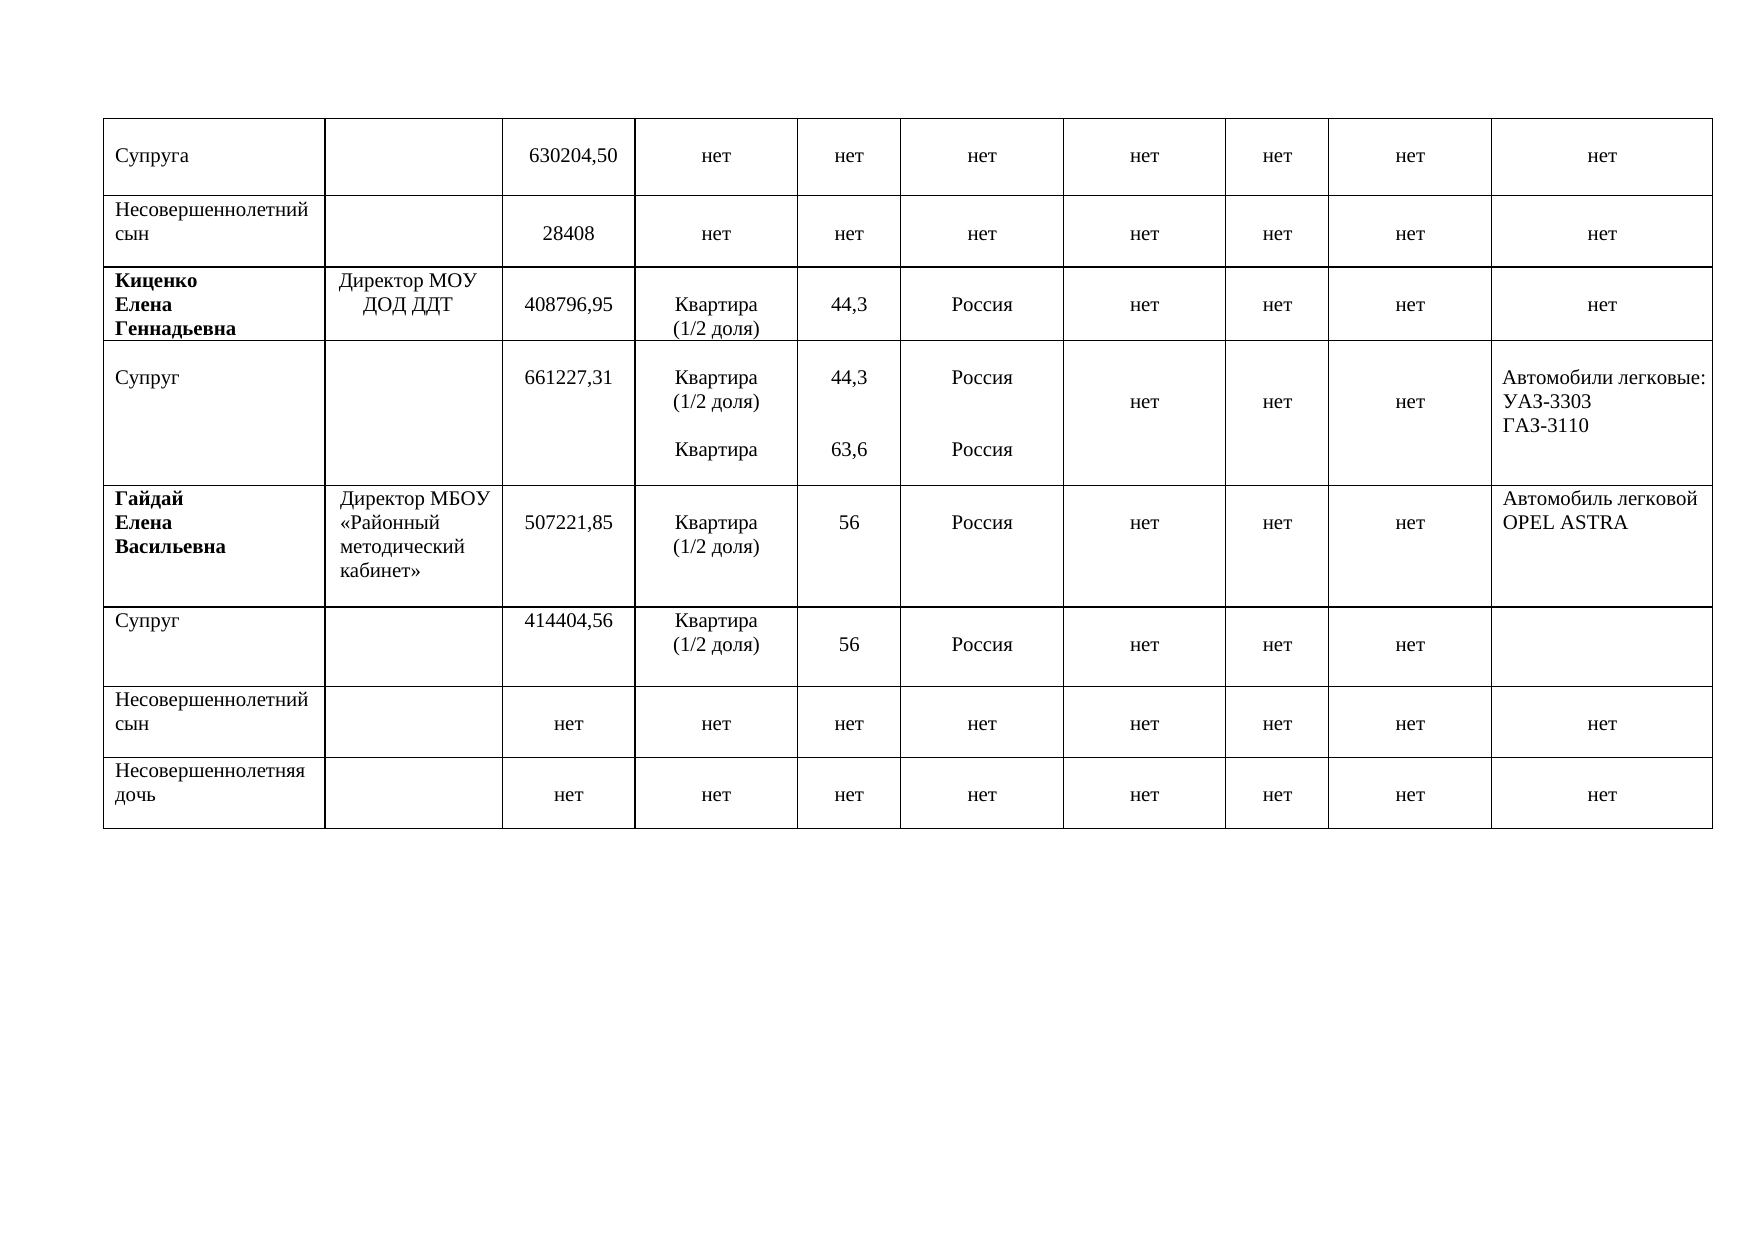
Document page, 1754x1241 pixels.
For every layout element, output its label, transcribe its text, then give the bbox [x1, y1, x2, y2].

table_cell Квартира (1/2 доля) [636, 268, 797, 340]
table_cell нет [1329, 119, 1491, 195]
table_cell нет [1329, 758, 1491, 828]
table_cell нет [1064, 341, 1225, 485]
table_cell нет [901, 758, 1063, 828]
table_cell нет [1064, 268, 1225, 340]
table_cell нет [1064, 196, 1225, 266]
table_cell нет [636, 758, 797, 828]
table_cell нет [1064, 758, 1225, 828]
table_cell 630204,50 [503, 119, 634, 195]
table_cell нет [1492, 119, 1712, 195]
table_cell 56 [798, 486, 900, 606]
table_cell 414404,56 [503, 608, 634, 686]
table_cell нет [1226, 268, 1328, 340]
table_cell [325, 341, 502, 485]
table_cell Несовершеннолетний сын [104, 687, 324, 757]
table_cell Квартира (1/2 доля) [636, 608, 797, 686]
table_cell нет [798, 687, 900, 757]
table_cell Несовершеннолетний сын [104, 196, 324, 266]
table_cell нет [1329, 196, 1491, 266]
table_cell Несовершеннолетняя дочь [104, 758, 324, 828]
table_cell нет [798, 758, 900, 828]
table_cell Супруга [104, 119, 324, 195]
table_cell нет [901, 687, 1063, 757]
table_cell нет [1064, 687, 1225, 757]
table_cell нет [636, 119, 797, 195]
table_cell Гайдай Елена Васильевна [104, 486, 324, 606]
table_cell [325, 196, 502, 266]
table_cell нет [1226, 608, 1328, 686]
table_cell нет [636, 196, 797, 266]
table_cell Россия [901, 486, 1063, 606]
table_cell Квартира (1/2 доля) Квартира [636, 341, 797, 485]
table_cell 507221,85 [503, 486, 634, 606]
table_cell нет [503, 687, 634, 757]
table_cell нет [1226, 486, 1328, 606]
table_cell нет [1064, 119, 1225, 195]
table_cell нет [1064, 486, 1225, 606]
table_cell нет [1329, 687, 1491, 757]
table_cell нет [1329, 486, 1491, 606]
table_cell нет [1064, 608, 1225, 686]
table_cell нет [798, 119, 900, 195]
table_cell Россия [901, 608, 1063, 686]
table_cell нет [1226, 196, 1328, 266]
table_cell нет [1226, 758, 1328, 828]
table_cell Директор МБОУ «Районный методический кабинет» [325, 486, 502, 606]
table_cell нет [1226, 341, 1328, 485]
table_cell Киценко Елена Геннадьевна [104, 268, 324, 340]
table_cell нет [901, 119, 1063, 195]
table_cell [325, 119, 502, 195]
table_cell 408796,95 [503, 268, 634, 340]
table_cell 44,3 63,6 [798, 341, 900, 485]
table_cell 56 [798, 608, 900, 686]
table_cell 661227,31 [503, 341, 634, 485]
table_cell [325, 608, 502, 686]
table_cell нет [636, 687, 797, 757]
table_cell нет [1226, 687, 1328, 757]
table_cell нет [1329, 341, 1491, 485]
table_cell Россия Россия [901, 341, 1063, 485]
table_cell Директор МОУ ДОД ДДТ [325, 268, 502, 340]
table_cell нет [1226, 119, 1328, 195]
table_cell Квартира (1/2 доля) [636, 486, 797, 606]
table_cell 28408 [503, 196, 634, 266]
table_cell 44,3 [798, 268, 900, 340]
table_cell [325, 758, 502, 828]
table_cell нет [798, 196, 900, 266]
table_cell нет [1492, 687, 1712, 757]
table_cell Супруг [104, 608, 324, 686]
table_cell нет [1329, 268, 1491, 340]
table_cell нет [1329, 608, 1491, 686]
table_cell Автомобиль легковой OPEL ASTRA [1492, 486, 1712, 606]
table_cell нет [901, 196, 1063, 266]
table_cell [325, 687, 502, 757]
table_cell Россия [901, 268, 1063, 340]
table_cell нет [503, 758, 634, 828]
table_cell Супруг [104, 341, 324, 485]
table_cell нет [1492, 268, 1712, 340]
table_cell [1492, 608, 1712, 686]
table_cell Автомобили легковые: УАЗ-3303 ГАЗ-3110 [1492, 341, 1712, 485]
table_cell нет [1492, 758, 1712, 828]
table_cell нет [1492, 196, 1712, 266]
